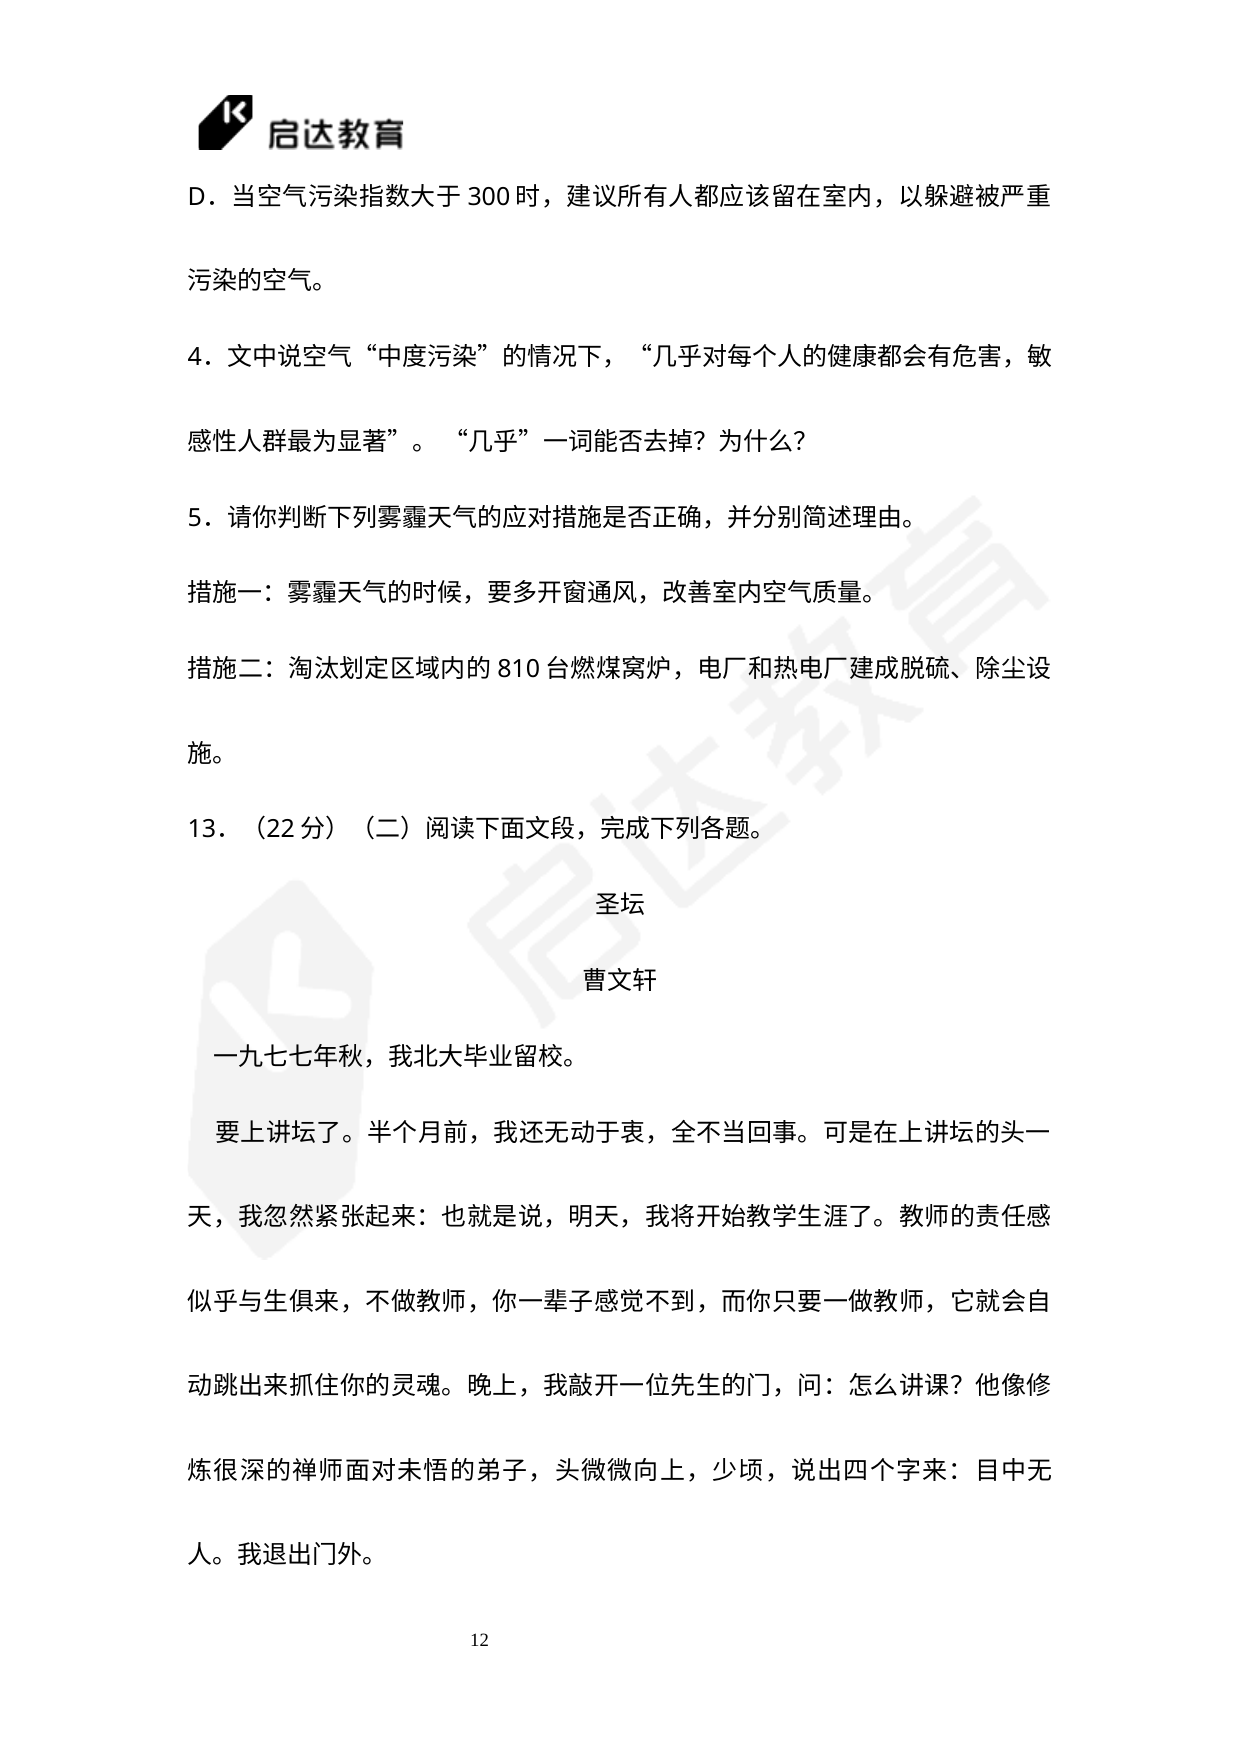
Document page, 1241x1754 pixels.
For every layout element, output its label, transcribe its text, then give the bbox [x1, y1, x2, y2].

text 措施一：雾霾天气的时候，要多开窗通风，改善室内空气质量。 [187, 558, 1053, 623]
text 要上讲坛了。半个月前，我还无动于衷，全不当回事。可是在上讲坛的头一天，我忽然紧张起来：也就是说，明天，我将开始教学生涯了。教师的责任感似乎与生俱来，不做教师，你一辈子感觉不到，而你只要一做教师，它就会自动跳出来抓住你的灵魂。晚上，我敲开一位先生的门，问：怎么讲课？他像修炼很深的禅师面对未悟的弟子，头微微向上，少顷，说出四个字来：目中无人。我退出门外。 [187, 1098, 1053, 1585]
text 5．请你判断下列雾霾天气的应对措施是否正确，并分别简述理由。 [187, 483, 1053, 548]
text 圣坛 [187, 870, 1053, 935]
picture [198, 95, 404, 150]
text 措施二：淘汰划定区域内的810台燃煤窝炉，电厂和热电厂建成脱硫、除尘设施。 [187, 634, 1053, 784]
text 4．文中说空气“中度污染”的情况下，“几乎对每个人的健康都会有危害，敏感性人群最为显著”。 “几乎”一词能否去掉？为什么？ [187, 322, 1053, 472]
text 曹文轩 [187, 946, 1053, 1011]
text D．当空气污染指数大于300时，建议所有人都应该留在室内，以躲避被严重污染的空气。 [187, 162, 1053, 311]
text 13．（22分）（二）阅读下面文段，完成下列各题。 [187, 794, 1053, 859]
text 一九七七年秋，我北大毕业留校。 [187, 1022, 1053, 1087]
